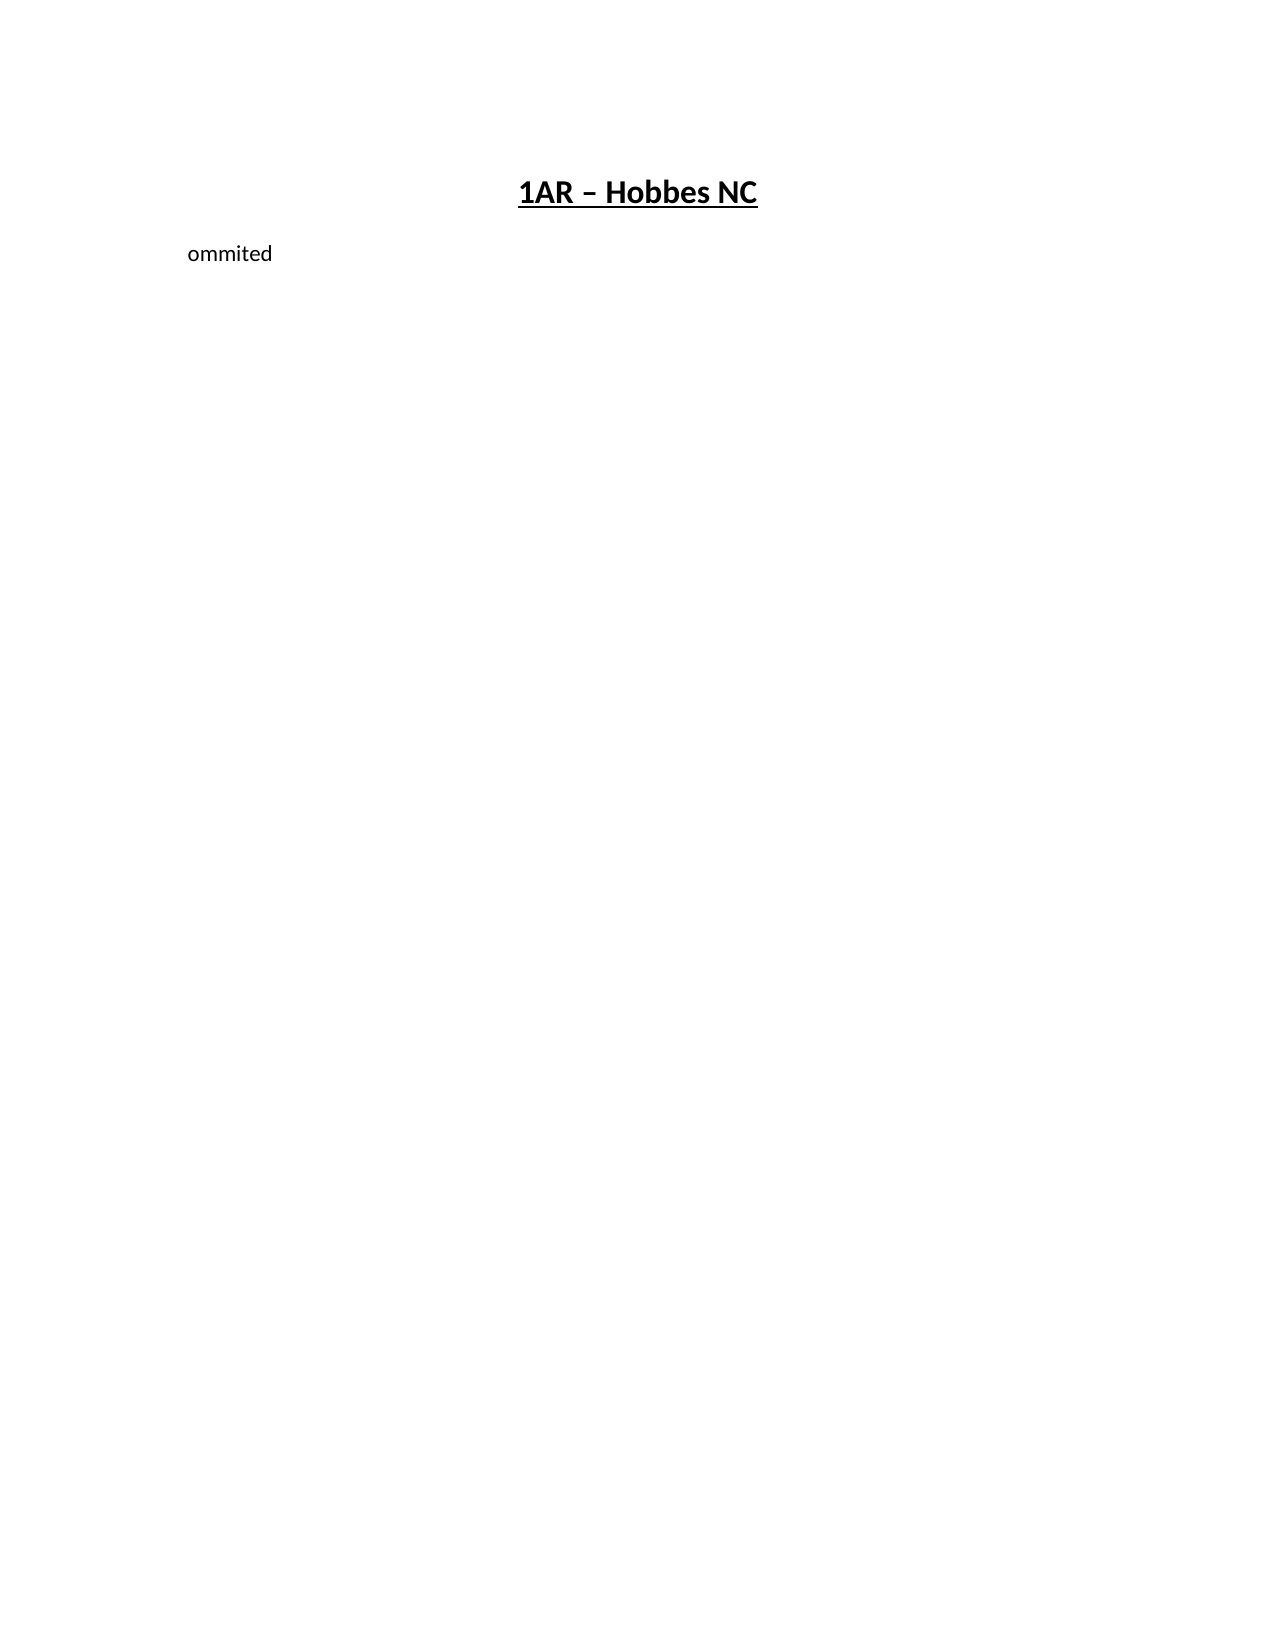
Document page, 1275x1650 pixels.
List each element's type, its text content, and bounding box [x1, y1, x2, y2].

text ommited [187, 239, 1087, 268]
subtitle 1AR – Hobbes NC [187, 171, 1087, 212]
